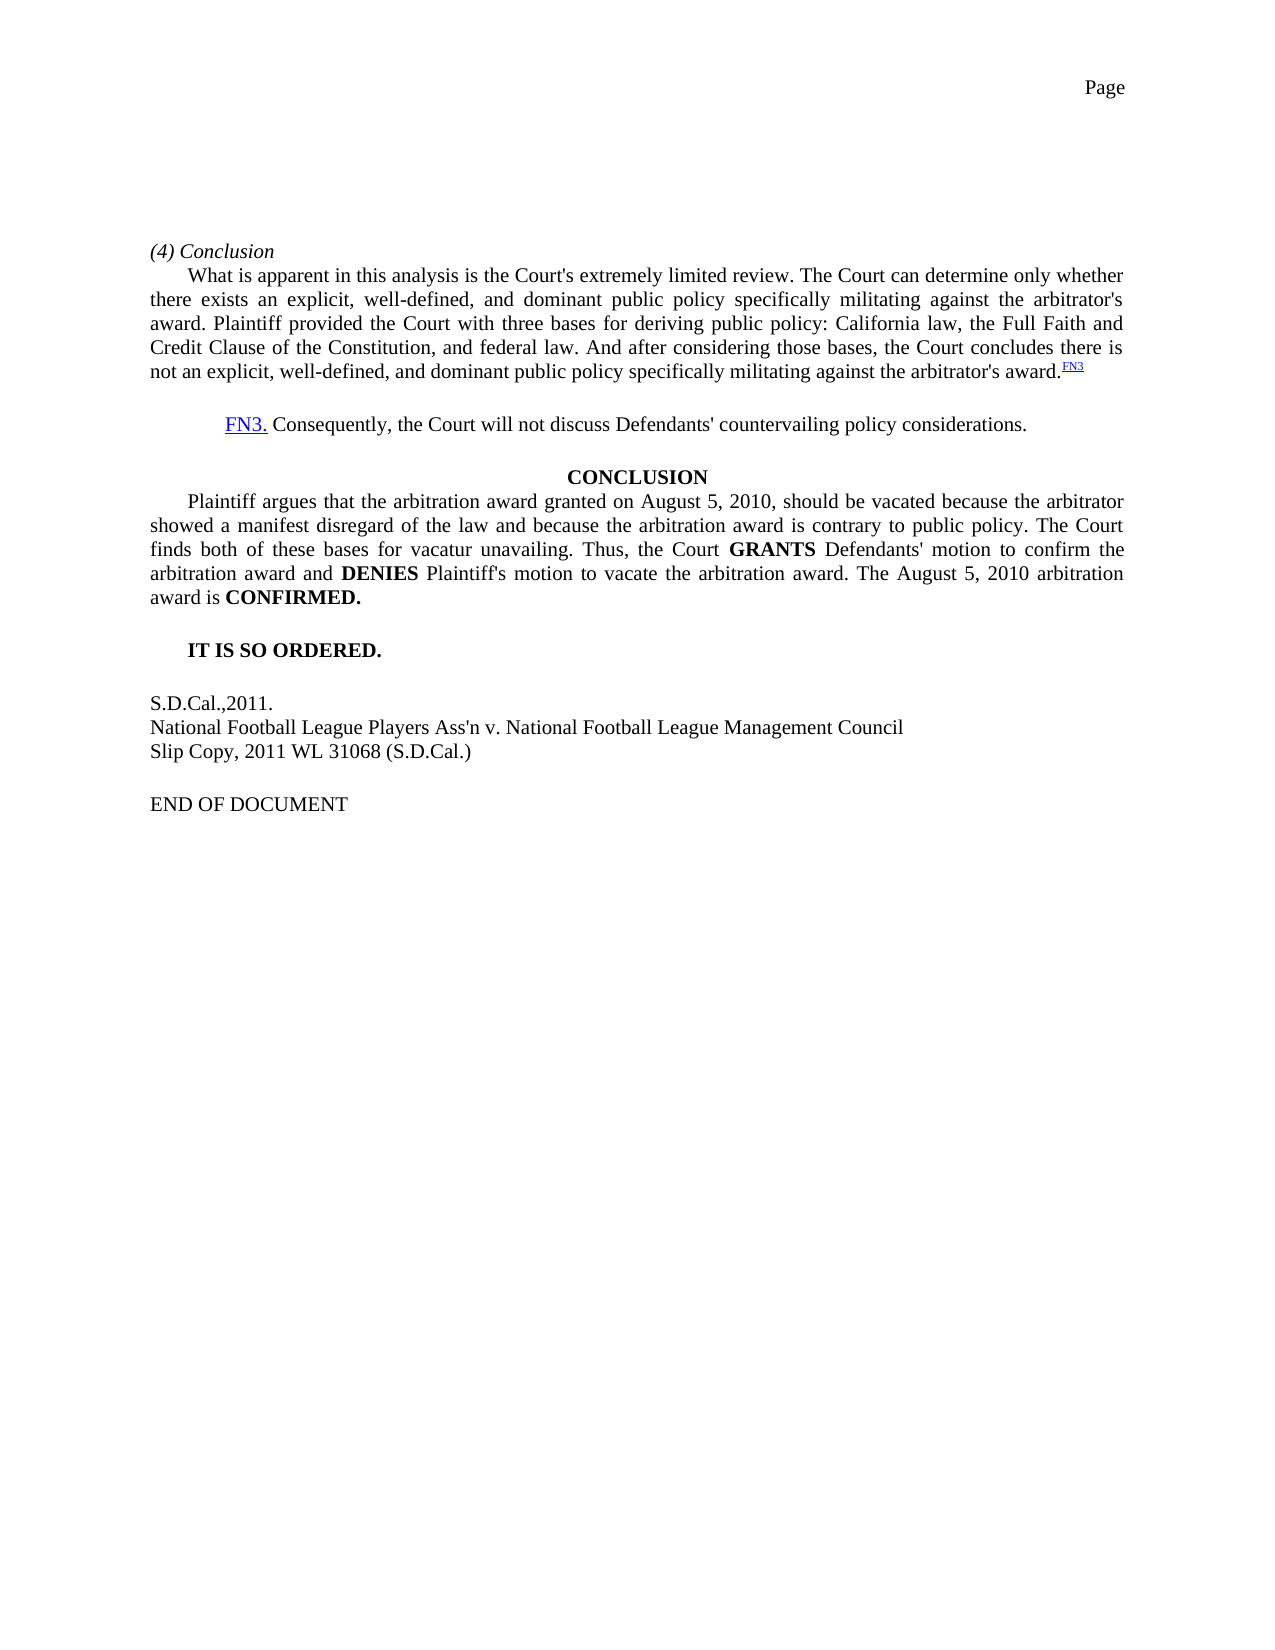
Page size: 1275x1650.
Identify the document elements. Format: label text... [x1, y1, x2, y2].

text S.D.Cal.,2011. [150, 691, 1125, 715]
text National Football League Players Ass'n v. National Football League Management Council [150, 715, 1125, 739]
text (4) Conclusion [150, 239, 1125, 263]
text Slip Copy, 2011 WL 31068 (S.D.Cal.) [150, 739, 1125, 763]
text CONCLUSION [150, 465, 1125, 489]
text END OF DOCUMENT [150, 792, 1125, 816]
text Plaintiff argues that the arbitration award granted on August 5, 2010, should be vacated because the arbitrator showed a manifest disregard of the law and because the arbitration award is contrary to public policy. The Court finds both of these bases for vacatur unavailing. Thus, the Court GRANTS Defendants' motion to confirm the arbitration award and DENIES Plaintiff's motion to vacate the arbitration award. The August 5, 2010 arbitration award is CONFIRMED. [150, 489, 1125, 609]
text FN3. Consequently, the Court will not discuss Defendants' countervailing policy considerations. [225, 412, 1125, 436]
text IT IS SO ORDERED. [150, 638, 1125, 662]
text What is apparent in this analysis is the Court's extremely limited review. The Court can determine only whether there exists an explicit, well-defined, and dominant public policy specifically militating against the arbitrator's award. Plaintiff provided the Court with three bases for deriving public policy: California law, the Full Faith and Credit Clause of the Constitution, and federal law. And after considering those bases, the Court concludes there is not an explicit, well-defined, and dominant public policy specifically militating against the arbitrator's award.FN3 [150, 263, 1125, 383]
